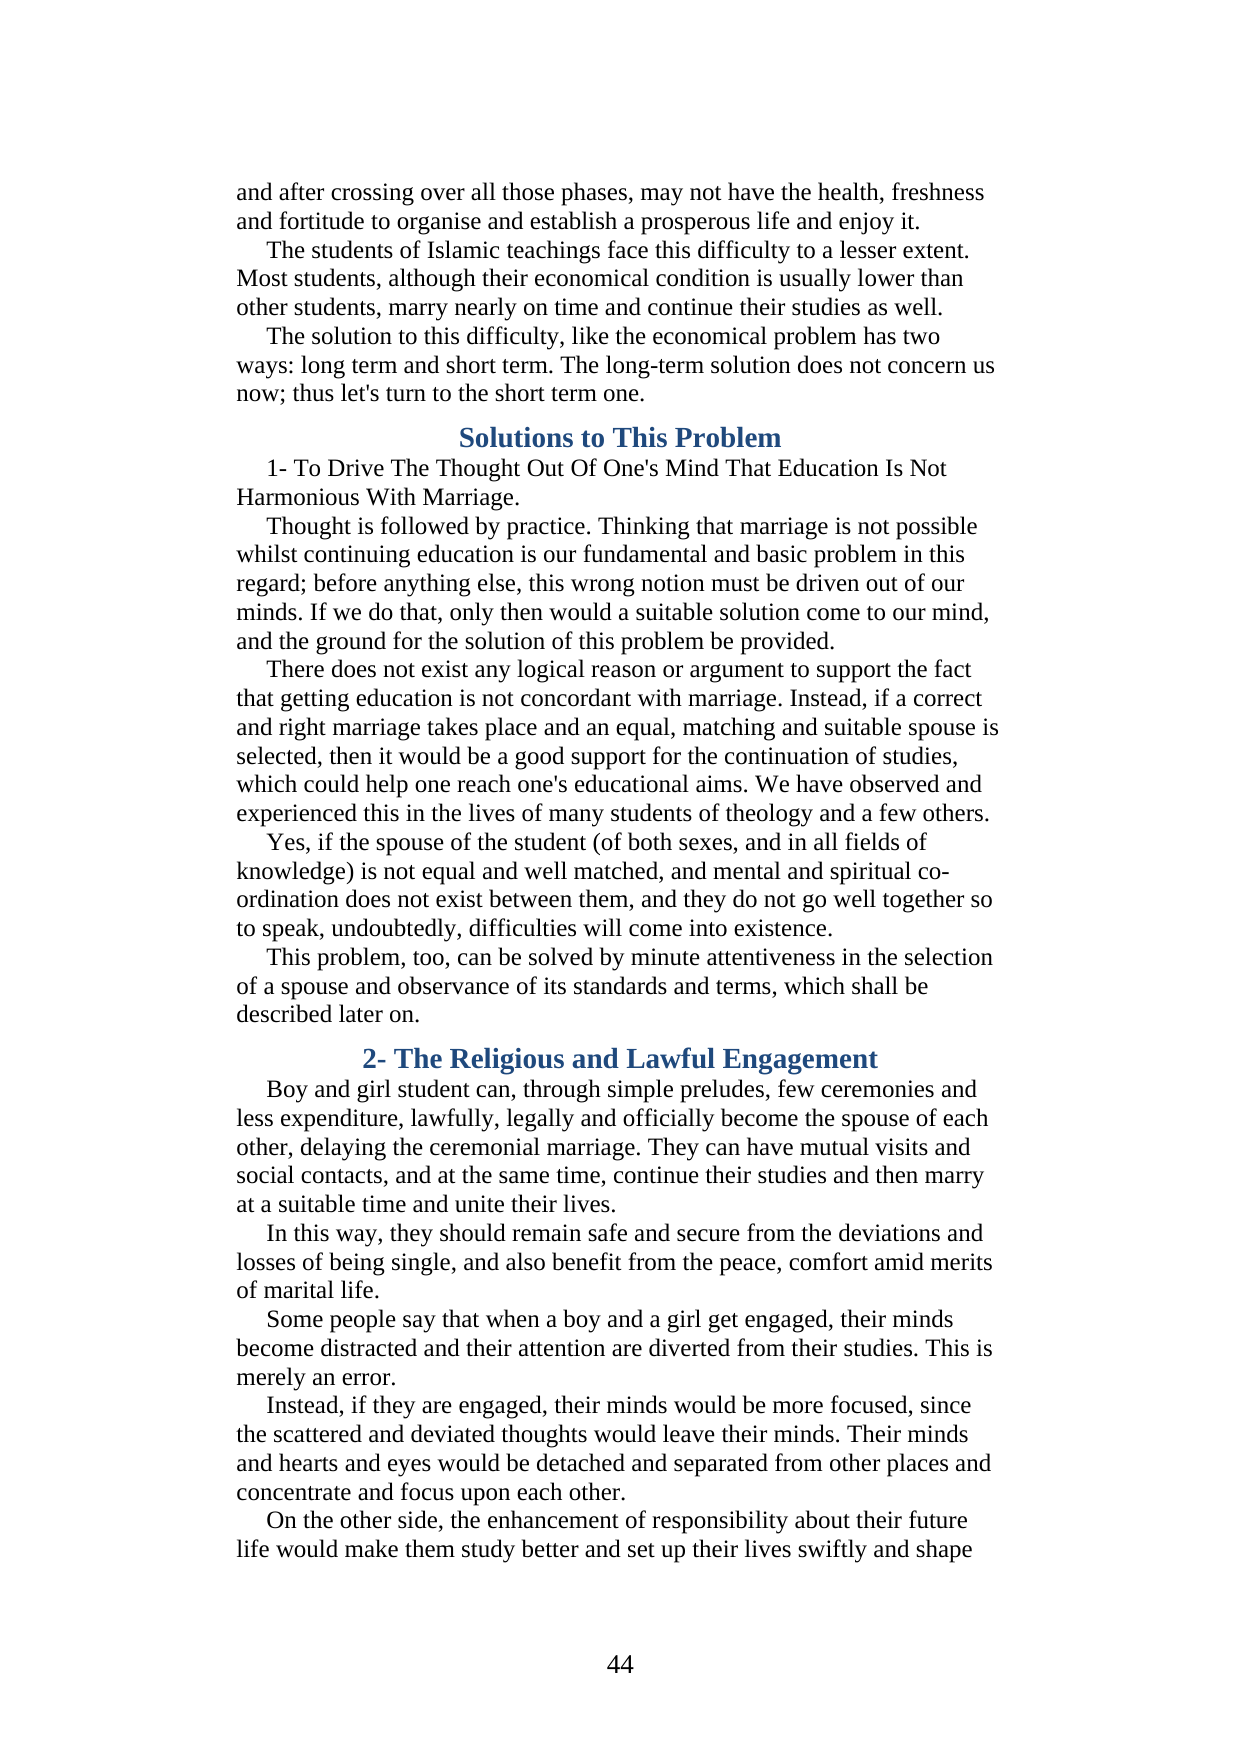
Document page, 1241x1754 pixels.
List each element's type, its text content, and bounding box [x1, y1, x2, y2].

text Boy and girl student can, through simple preludes, few ceremonies and less expenditure, lawfully, legally and officially become the spouse of each other, delaying the ceremonial marriage. They can have mutual visits and social contacts, and at the same time, continue their studies and then marry at a suitable time and unite their lives. [236, 1074, 1004, 1218]
subtitle 2- The Religious and Lawful Engagement [236, 1041, 1004, 1074]
text This problem, too, can be solved by minute attentiveness in the selection of a spouse and observance of its standards and terms, which shall be described later on. [236, 942, 1004, 1028]
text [236, 1506, 1004, 1563]
text In this way, they should remain safe and secure from the deviations and losses of being single, and also benefit from the peace, comfort amid merits of marital life. [236, 1218, 1004, 1304]
text Thought is followed by practice. Thinking that marriage is not possible whilst continuing education is our fundamental and basic problem in this regard; before anything else, this wrong notion must be driven out of our minds. If we do that, only then would a suitable solution come to our mind, and the ground for the solution of this problem be provided. [236, 511, 1004, 654]
text Some people say that when a boy and a girl get engaged, their minds become distracted and their attention are diverted from their studies. This is merely an error. [236, 1304, 1004, 1391]
text Instead, if they are engaged, their minds would be more focused, since the scattered and deviated thoughts would leave their minds. Their minds and hearts and eyes would be detached and separated from other places and concentrate and focus upon each other. [236, 1391, 1004, 1506]
text There does not exist any logical reason or argument to support the fact that getting education is not concordant with marriage. Instead, if a correct and right marriage takes place and an equal, matching and suitable spouse is selected, then it would be a good support for the continuation of studies, which could help one reach one's educational aims. We have observed and experienced this in the lives of many students of theology and a few others. [236, 654, 1004, 827]
text The solution to this difficulty, like the economical problem has two ways: long term and short term. The long-term solution does not concern us now; thus let's turn to the short term one. [236, 321, 1004, 407]
text Yes, if the spouse of the student (of both sexes, and in all fields of knowledge) is not equal and well matched, and mental and spiritual co-ordination does not exist between them, and they do not go well together so to speak, undoubtedly, difficulties will come into existence. [236, 827, 1004, 942]
subtitle Solutions to This Problem [236, 420, 1004, 453]
text 1- To Drive The Thought Out Of One's Mind That Education Is Not Harmonious With Marriage. [236, 453, 1004, 511]
text The students of Islamic teachings face this difficulty to a lesser extent. Most students, although their economical condition is usually lower than other students, marry nearly on time and continue their studies as well. [236, 235, 1004, 321]
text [236, 177, 1004, 235]
